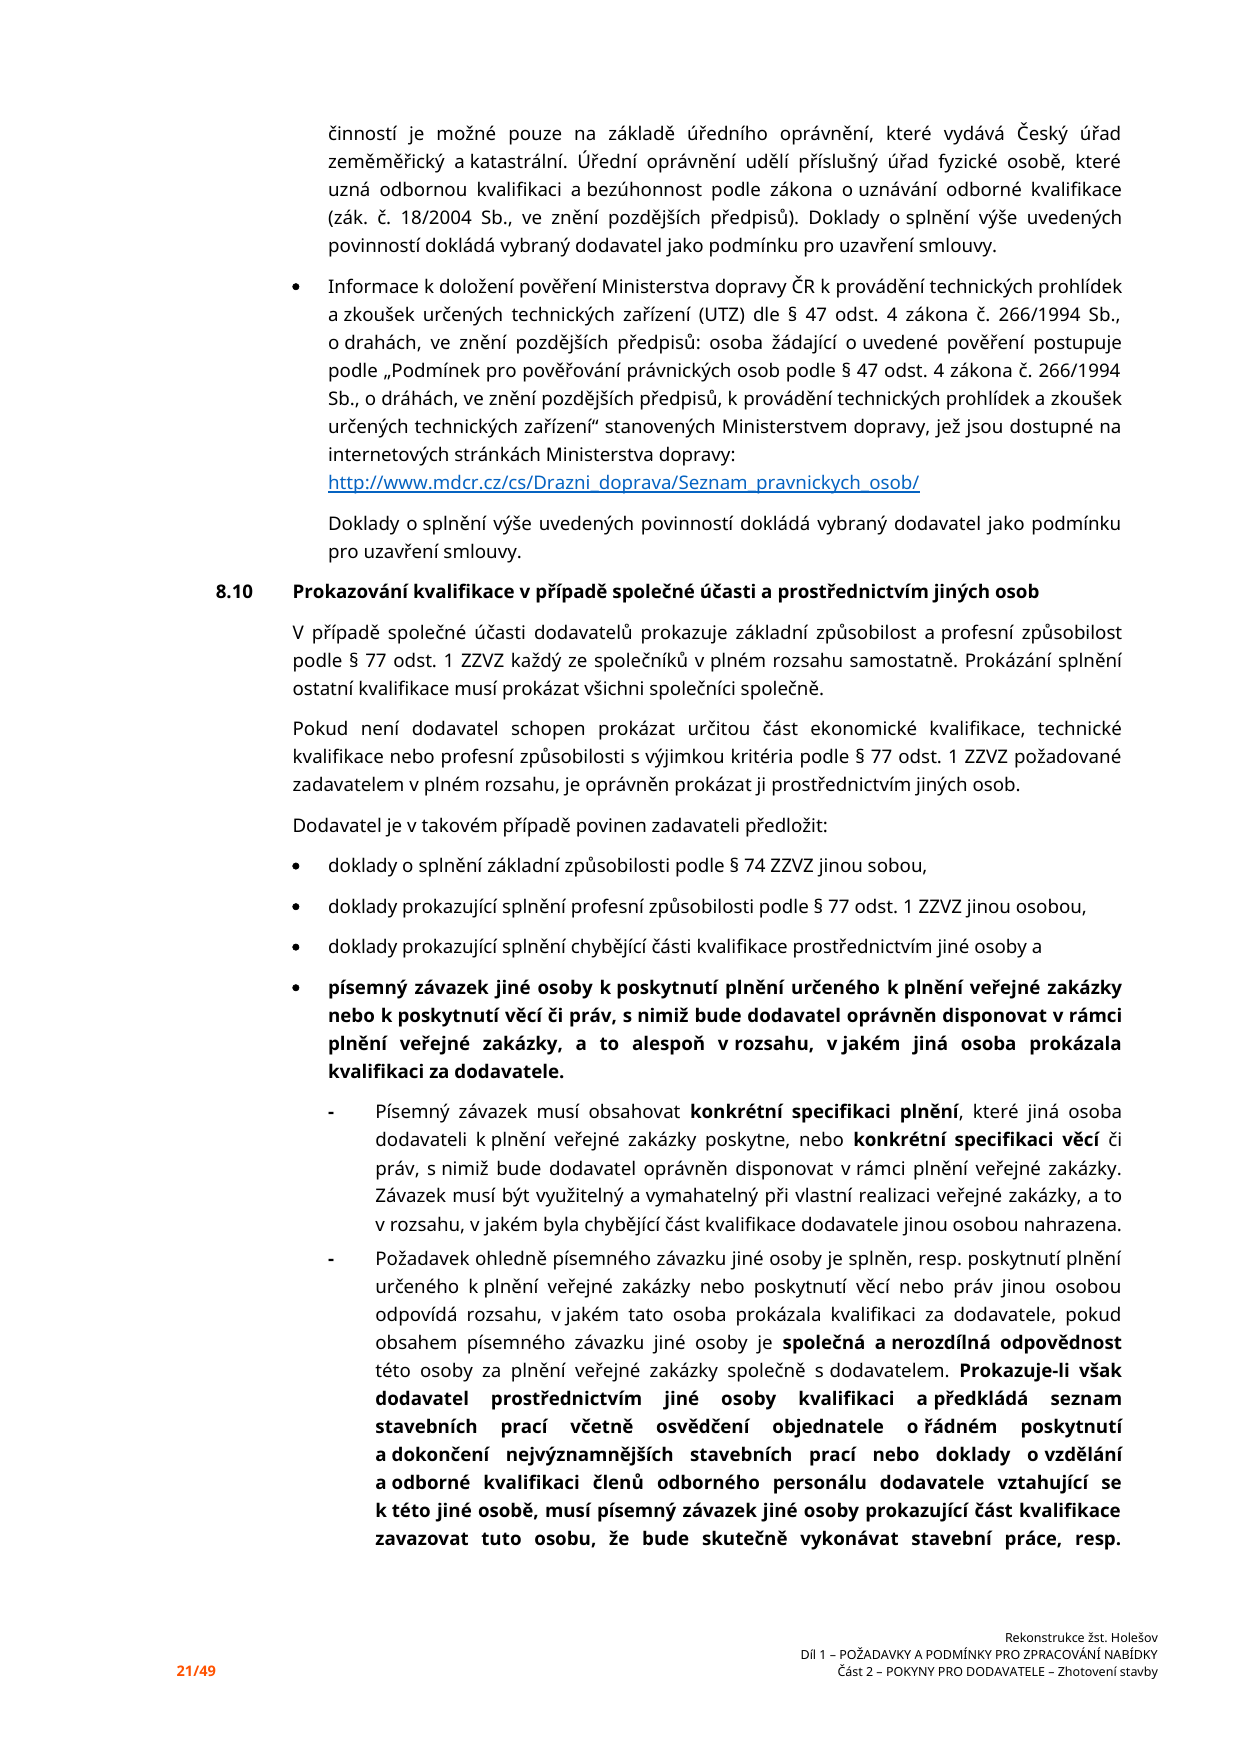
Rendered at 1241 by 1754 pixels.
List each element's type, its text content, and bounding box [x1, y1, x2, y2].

text V případě společné účasti dodavatelů prokazuje základní způsobilost a profesní způsobilost podle § 77 odst. 1 ZZVZ každý ze společníků v plném rozsahu samostatně. Prokázání splnění ostatní kvalifikace musí prokázat všichni společníci společně. [292, 619, 1122, 701]
text doklady o splnění základní způsobilosti podle § 74 ZZVZ jinou sobou, [292, 853, 1122, 878]
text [328, 1245, 1122, 1551]
text Doklady o splnění výše uvedených povinností dokládá vybraný dodavatel jako podmínku pro uzavření smlouvy. [328, 510, 1122, 563]
text http://www.mdcr.cz/cs/Drazni_doprava/Seznam_pravnickych_osob/ [328, 469, 1122, 495]
text Pokud není dodavatel schopen prokázat určitou část ekonomické kvalifikace, technické kvalifikace nebo profesní způsobilosti s výjimkou kritéria podle § 77 odst. 1 ZZVZ požadované zadavatelem v plném rozsahu, je oprávněn prokázat ji prostřednictvím jiných osob. [292, 716, 1122, 797]
text písemný závazek jiné osoby k poskytnutí plnění určeného k plnění veřejné zakázky nebo k poskytnutí věcí či práv, s nimiž bude dodavatel oprávněn disponovat v rámci plnění veřejné zakázky, a to alespoň v rozsahu, v jakém jiná osoba prokázala kvalifikaci za dodavatele. [292, 974, 1122, 1084]
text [292, 121, 1122, 258]
text doklady prokazující splnění profesní způsobilosti podle § 77 odst. 1 ZZVZ jinou osobou, [292, 893, 1122, 919]
text doklady prokazující splnění chybějící části kvalifikace prostřednictvím jiné osoby a [292, 934, 1122, 959]
text Prokazování kvalifikace v případě společné účasti a prostřednictvím jiných osob [216, 578, 1122, 604]
text Informace k doložení pověření Ministerstva dopravy ČR k provádění technických prohlídek a zkoušek určených technických zařízení (UTZ) dle § 47 odst. 4 zákona č. 266/1994 Sb., o drahách, ve znění pozdějších předpisů: osoba žádající o uvedené pověření postupuje podle „Podmínek pro pověřování právnických osob podle § 47 odst. 4 zákona č. 266/1994 Sb., o dráhách, ve znění pozdějších předpisů, k provádění technických prohlídek a zkoušek určených technických zařízení“ stanovených Ministerstvem dopravy, jež jsou dostupné na internetových stránkách Ministerstva dopravy: [292, 273, 1122, 467]
text Písemný závazek musí obsahovat konkrétní specifikaci plnění, které jiná osoba dodavateli k plnění veřejné zakázky poskytne, nebo konkrétní specifikaci věcí či práv, s nimiž bude dodavatel oprávněn disponovat v rámci plnění veřejné zakázky. Závazek musí být využitelný a vymahatelný při vlastní realizaci veřejné zakázky, a to v rozsahu, v jakém byla chybějící část kvalifikace dodavatele jinou osobou nahrazena. [328, 1099, 1122, 1236]
text Dodavatel je v takovém případě povinen zadavateli předložit: [292, 812, 1122, 838]
